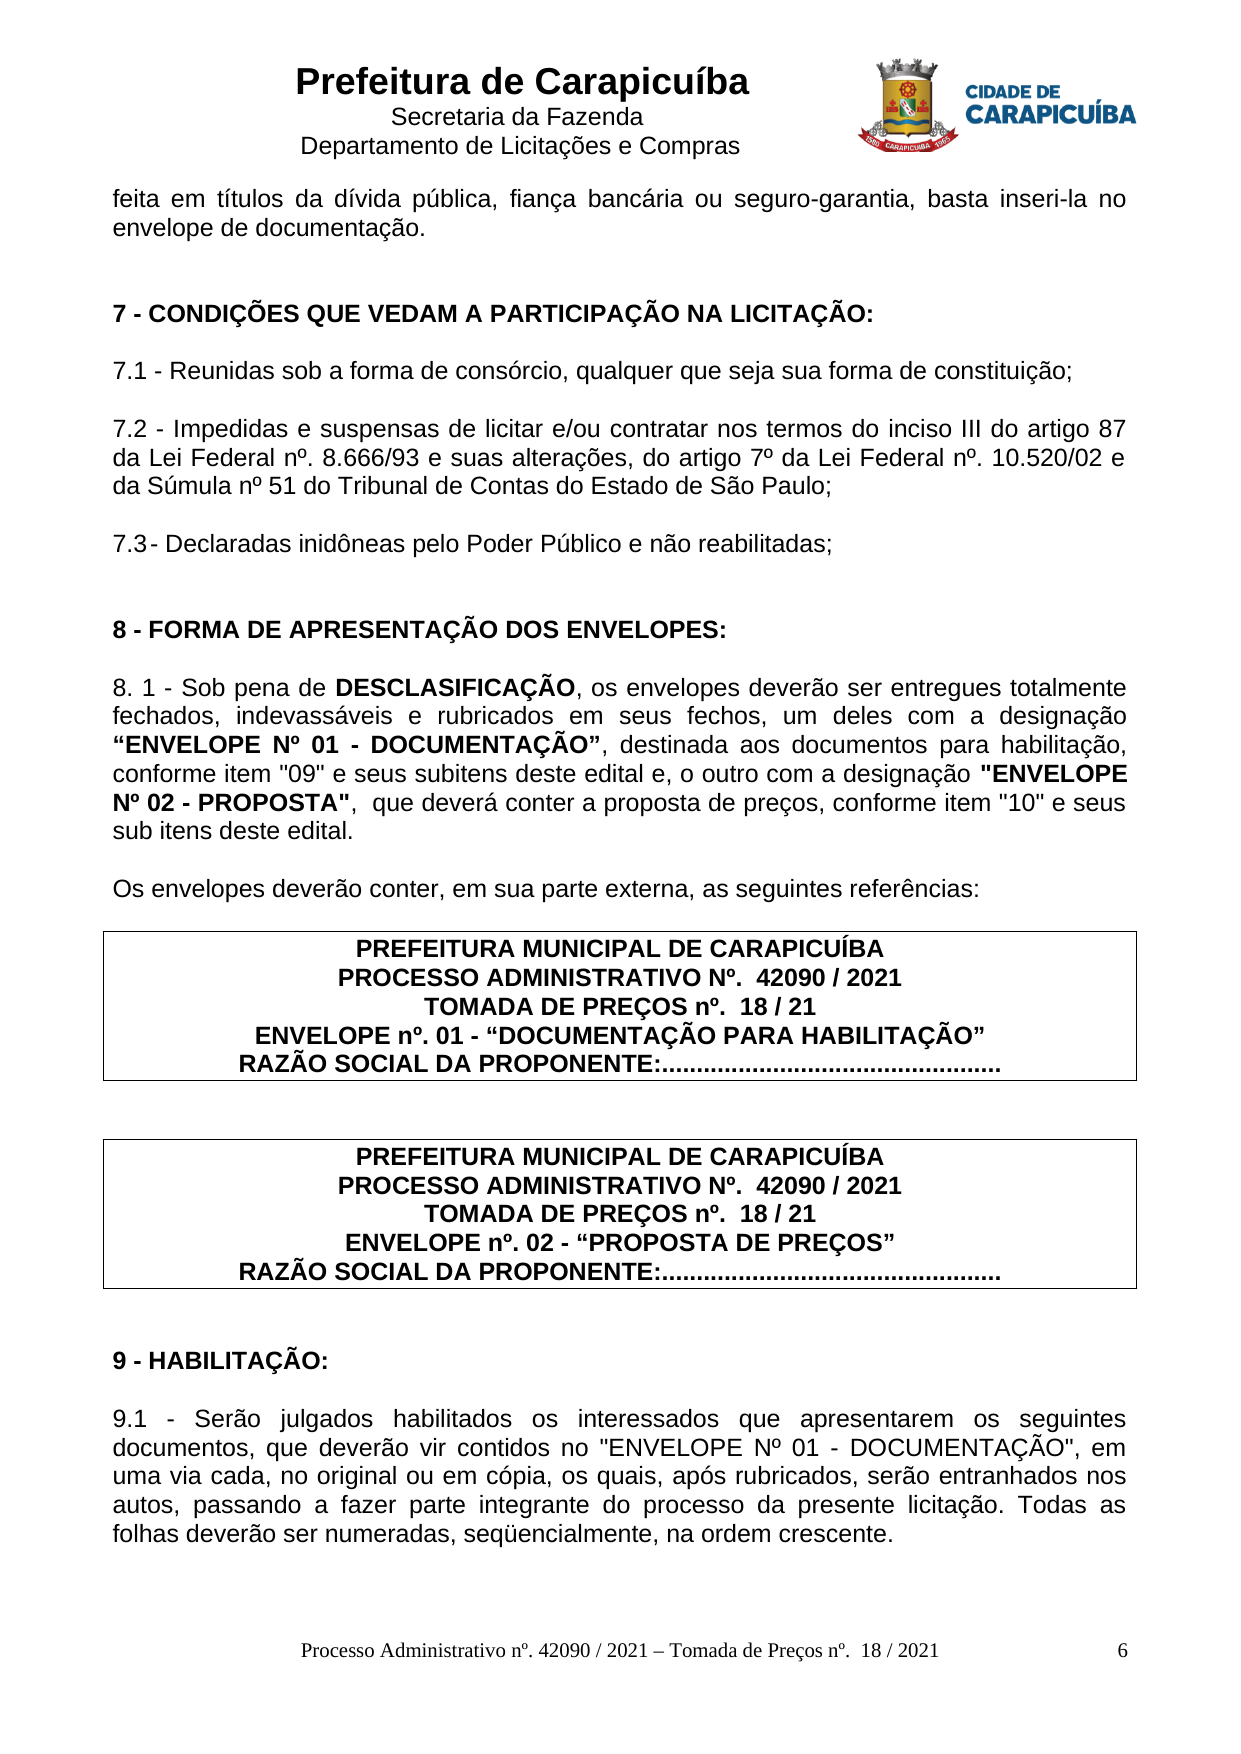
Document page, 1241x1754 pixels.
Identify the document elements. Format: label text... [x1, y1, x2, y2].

subtitle ENVELOPE nº. 01 - “DOCUMENTAÇÃO PARA HABILITAÇÃO” [112, 1021, 1128, 1046]
text TOMADA DE PREÇOS nº. 18 / 21 [112, 1199, 1128, 1228]
text RAZÃO SOCIAL DA PROPONENTE:................................................. [104, 1046, 1136, 1080]
text 8 - FORMA DE APRESENTAÇÃO DOS ENVELOPES: [112, 615, 1128, 644]
text 9.1 - Serão julgados habilitados os interessados que apresentarem os seguintes documentos, que deverão vir contidos no "ENVELOPE Nº 01 - DOCUMENTAÇÃO", em uma via cada, no original ou em cópia, os quais, após rubricados, serão entranhados nos autos, passando a fazer parte integrante do processo da presente licitação. Todas as folhas deverão ser numeradas, seqüencialmente, na ordem crescente. [112, 1404, 1128, 1547]
text Os envelopes deverão conter, em sua parte externa, as seguintes referências: [112, 874, 1128, 902]
text TOMADA DE PREÇOS nº. 18 / 21 [112, 992, 1128, 1021]
subtitle PREFEITURA MUNICIPAL DE CARAPICUÍBA [104, 1140, 1136, 1171]
text 7.2 - Impedidas e suspensas de licitar e/ou contratar nos termos do inciso III do artigo 87 da Lei Federal nº. 8.666/93 e suas alterações, do artigo 7º da Lei Federal nº. 10.520/02 e da Súmula nº 51 do Tribunal de Contas do Estado de São Paulo; [112, 414, 1128, 500]
picture [857, 57, 1139, 152]
text RAZÃO SOCIAL DA PROPONENTE:................................................. [104, 1254, 1136, 1288]
list - Declaradas inidôneas pelo Poder Público e não reabilitadas; [112, 529, 1128, 557]
text 9 - HABILITAÇÃO: [112, 1346, 1128, 1375]
subtitle PREFEITURA MUNICIPAL DE CARAPICUÍBA [104, 932, 1136, 963]
subtitle ENVELOPE nº. 02 - “PROPOSTA DE PREÇOS” [112, 1228, 1128, 1254]
text PROCESSO ADMINISTRATIVO Nº. 42090 / 2021 [112, 1171, 1128, 1199]
text 7.1 - Reunidas sob a forma de consórcio, qualquer que seja sua forma de constituição; [112, 356, 1128, 385]
text PROCESSO ADMINISTRATIVO Nº. 42090 / 2021 [112, 963, 1128, 992]
text 7 - CONDIÇÕES QUE VEDAM A PARTICIPAÇÃO NA LICITAÇÃO: [112, 299, 1128, 327]
text 8. 1 - Sob pena de DESCLASIFICAÇÃO, os envelopes deverão ser entregues totalmente fechados, indevassáveis e rubricados em seus fechos, um deles com a designação “ENVELOPE Nº 01 - DOCUMENTAÇÃO”, destinada aos documentos para habilitação, conforme item "09" e seus subitens deste edital e, o outro com a designação "ENVELOPE Nº 02 - PROPOSTA", que deverá conter a proposta de preços, conforme item "10" e seus sub itens deste edital. [112, 672, 1128, 845]
